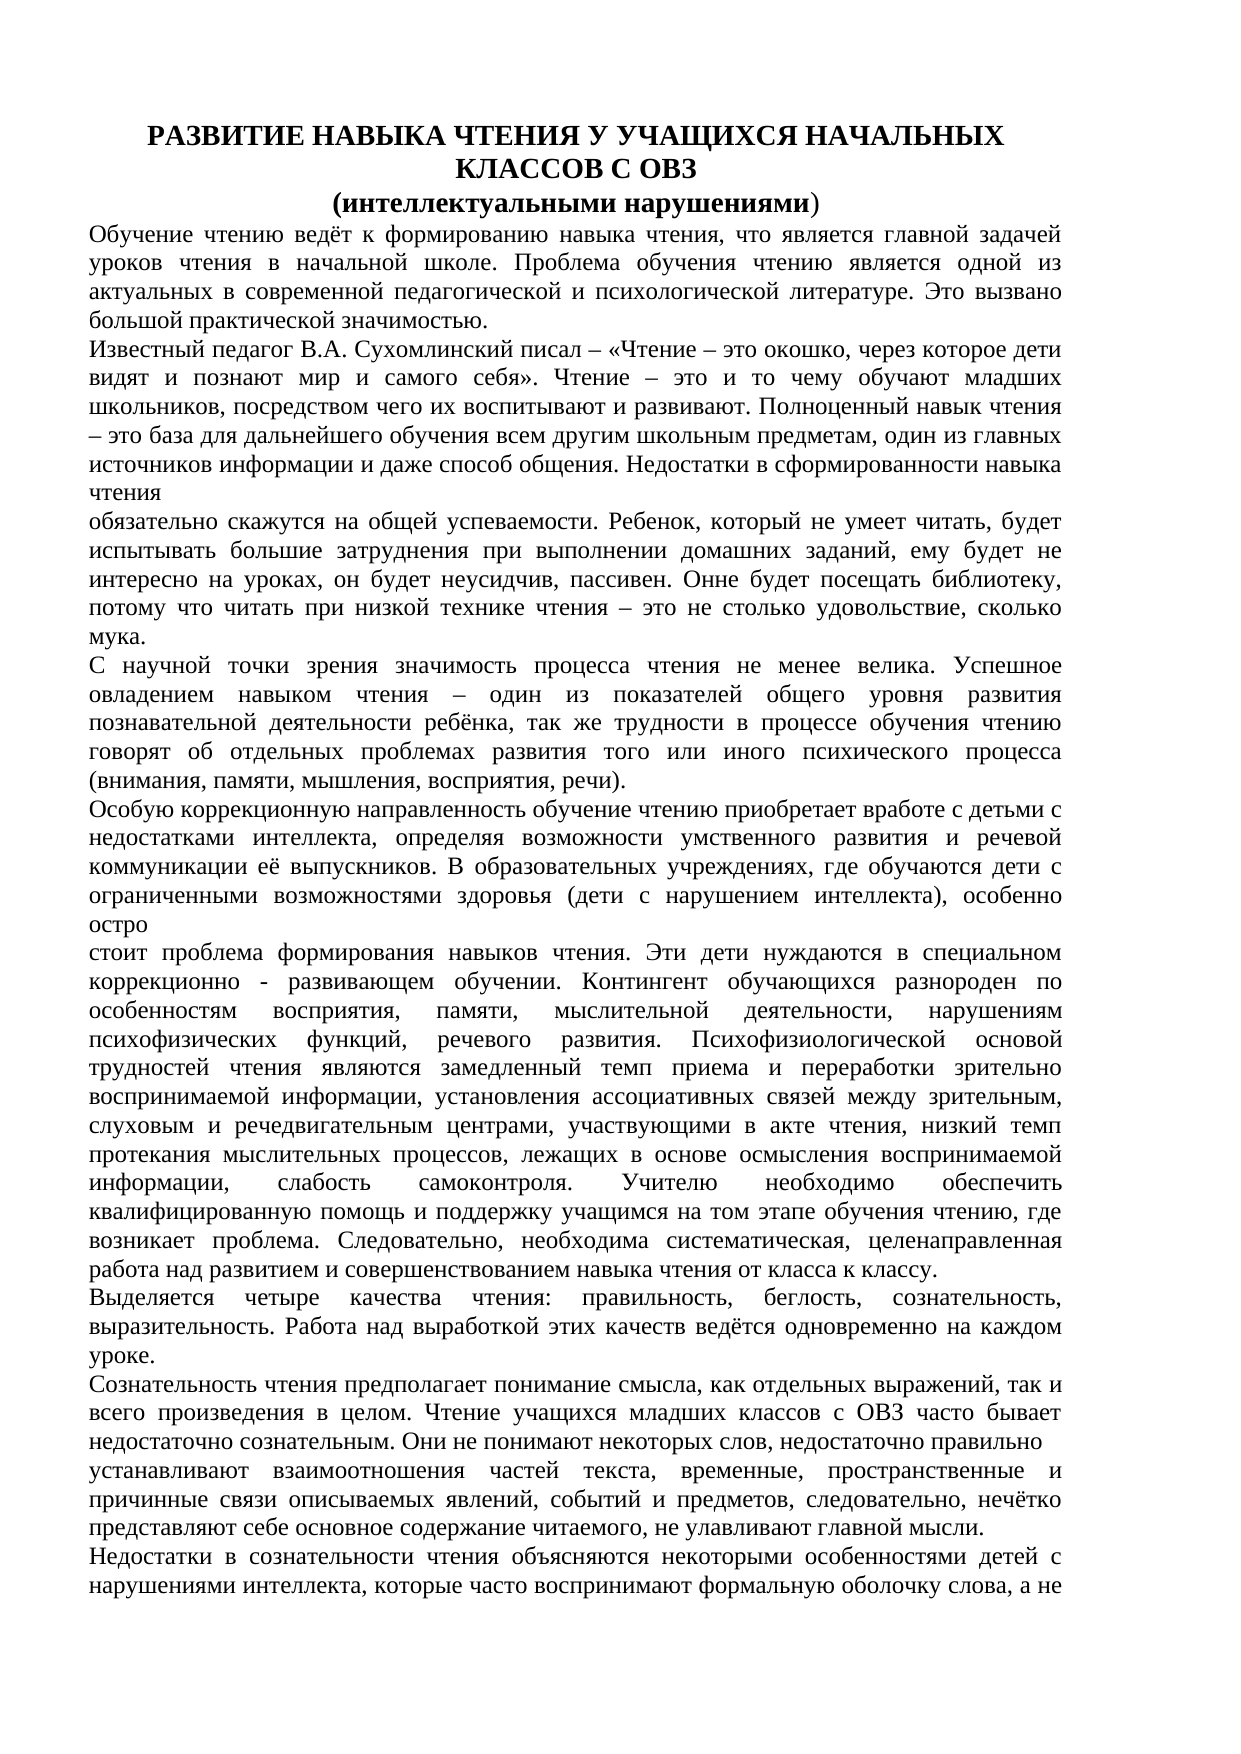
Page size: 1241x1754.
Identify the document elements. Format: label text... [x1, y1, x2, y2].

text Особую коррекционную направленность обучение чтению приобретает вработе с детьми с недостатками интеллекта, определяя возможности умственного развития и речевой коммуникации её выпускников. В образовательных учреждениях, где обучаются дети с ограниченными возможностями здоровья (дети с нарушением интеллекта), особенно остро [88, 794, 1063, 937]
text Обучение чтению ведёт к формированию навыка чтения, что является главной задачей уроков чтения в начальной школе. Проблема обучения чтению является одной из актуальных в современной педагогической и психологической литературе. Это вызвано большой практической значимостью. [88, 219, 1063, 334]
text Выделяется четыре качества чтения: правильность, беглость, сознательность, выразительность. Работа над выработкой этих качеств ведётся одновременно на каждом уроке. [88, 1282, 1063, 1369]
text стоит проблема формирования навыков чтения. Эти дети нуждаются в специальном коррекционно - развивающем обучении. Контингент обучающихся разнороден по особенностям восприятия, памяти, мыслительной деятельности, нарушениям психофизических функций, речевого развития. Психофизиологической основой трудностей чтения являются замедленный темп приема и переработки зрительно воспринимаемой информации, установления ассоциативных связей между зрительным, слуховым и речедвигательным центрами, участвующими в акте чтения, низкий темп протекания мыслительных процессов, лежащих в основе осмысления воспринимаемой информации, слабость самоконтроля. Учителю необходимо обеспечить квалифицированную помощь и поддержку учащимся на том этапе обучения чтению, где возникает проблема. Следовательно, необходима систематическая, целенаправленная работа над развитием и совершенствованием навыка чтения от класса к классу. [88, 937, 1063, 1282]
text С научной точки зрения значимость процесса чтения не менее велика. Успешное овладением навыком чтения – один из показателей общего уровня развития познавательной деятельности ребёнка, так же трудности в процессе обучения чтению говорят об отдельных проблемах развития того или иного психического процесса (внимания, памяти, мышления, восприятия, речи). [88, 650, 1063, 794]
text (интеллектуальными нарушениями) [88, 185, 1063, 219]
text РАЗВИТИЕ НАВЫКА ЧТЕНИЯ У УЧАЩИХСЯ НАЧАЛЬНЫХ КЛАССОВ С ОВЗ [88, 118, 1063, 185]
text Сознательность чтения предполагает понимание смысла, как отдельных выражений, так и всего произведения в целом. Чтение учащихся младших классов с ОВЗ часто бывает недостаточно сознательным. Они не понимают некоторых слов, недостаточно правильно [88, 1369, 1063, 1455]
text обязательно скажутся на общей успеваемости. Ребенок, который не умеет читать, будет испытывать большие затруднения при выполнении домашних заданий, ему будет не интересно на уроках, он будет неусидчив, пассивен. Онне будет посещать библиотеку, потому что читать при низкой технике чтения – это не столько удовольствие, сколько мука. [88, 506, 1063, 650]
text устанавливают взаимоотношения частей текста, временные, пространственные и причинные связи описываемых явлений, событий и предметов, следовательно, нечётко представляют себе основное содержание читаемого, не улавливают главной мысли. [88, 1455, 1063, 1541]
text Известный педагог В.А. Сухомлинский писал – «Чтение – это окошко, через которое дети видят и познают мир и самого себя». Чтение – это и то чему обучают младших школьников, посредством чего их воспитывают и развивают. Полноценный навык чтения – это база для дальнейшего обучения всем другим школьным предметам, один из главных источников информации и даже способ общения. Недостатки в сформированности навыка чтения [88, 334, 1063, 506]
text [88, 1541, 1063, 1599]
